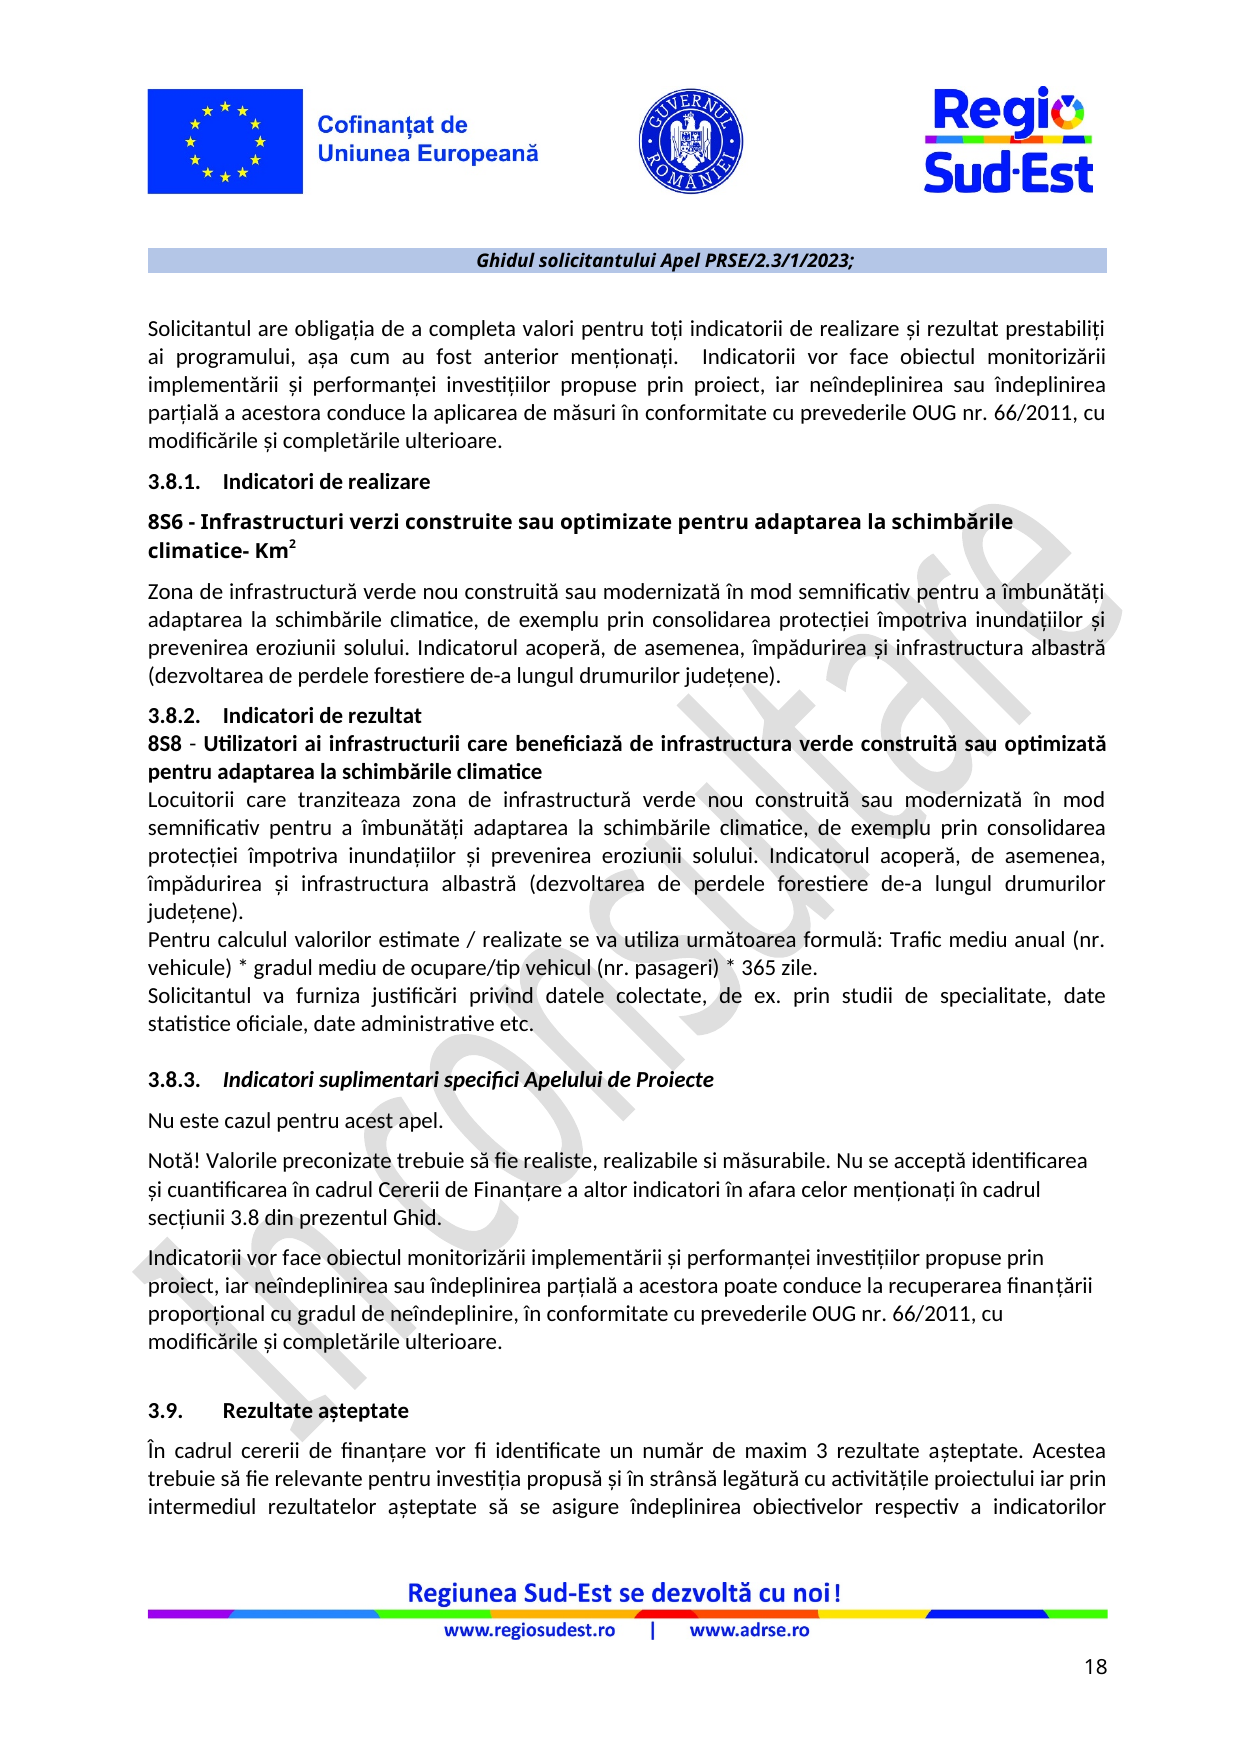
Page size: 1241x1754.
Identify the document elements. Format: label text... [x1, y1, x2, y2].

text Pentru calculul valorilor estimate / realizate se va utiliza următoarea formulă: Trafic mediu anual (nr. vehicule) * gradul mediu de ocupare/tip vehicul (nr. pasageri) * 365 zile. [148, 926, 1107, 982]
text Solicitantul are obligația de a completa valori pentru toți indicatorii de realizare și rezultat prestabiliți ai programului, așa cum au fost anterior menționați. Indicatorii vor face obiectul monitorizării implementării și performanței investițiilor propuse prin proiect, iar neîndeplinirea sau îndeplinirea parțială a acestora conduce la aplicarea de măsuri în conformitate cu prevederile OUG nr. 66/2011, cu modificările şi completările ulterioare. [148, 314, 1107, 454]
list Solicitantul va furniza justificări privind datele colectate, de ex. prin studii de specialitate, date statistice oficiale, date administrative etc. [148, 982, 1107, 1038]
subtitle Indicatori de rezultat [148, 701, 1107, 729]
subtitle Rezultate așteptate [148, 1396, 1107, 1424]
picture [147, 86, 1093, 195]
subtitle Indicatori suplimentari specifici Apelului de Proiecte [148, 1066, 1107, 1094]
text Notă! Valorile preconizate trebuie să fie realiste, realizabile si măsurabile. Nu se acceptă identificarea și cuantificarea în cadrul Cererii de Finanțare a altor indicatori în afara celor menționați în cadrul secțiunii 3.8 din prezentul Ghid. [148, 1147, 1107, 1231]
text Nu este cazul pentru acest apel. [148, 1106, 1107, 1134]
text Locuitorii care tranziteaza zona de infrastructură verde nou construită sau modernizată în mod semnificativ pentru a îmbunătăți adaptarea la schimbările climatice, de exemplu prin consolidarea protecției împotriva inundațiilor și prevenirea eroziunii solului. Indicatorul acoperă, de asemenea, împădurirea și infrastructura albastră (dezvoltarea de perdele forestiere de-a lungul drumurilor județene). [148, 785, 1107, 926]
subtitle Indicatori de realizare [148, 467, 1107, 495]
text Indicatorii vor face obiectul monitorizării implementării și performanței investițiilor propuse prin proiect, iar neîndeplinirea sau îndeplinirea parțială a acestora poate conduce la recuperarea finanţării proporţional cu gradul de neîndeplinire, în conformitate cu prevederile OUG nr. 66/2011, cu modificările şi completările ulterioare. [148, 1243, 1107, 1355]
picture [147, 1582, 1108, 1640]
text 8S8 - Utilizatori ai infrastructurii care beneficiază de infrastructura verde construită sau optimizată pentru adaptarea la schimbările climatice [148, 729, 1107, 785]
text Zona de infrastructură verde nou construită sau modernizată în mod semnificativ pentru a îmbunătăți adaptarea la schimbările climatice, de exemplu prin consolidarea protecției împotriva inundațiilor și prevenirea eroziunii solului. Indicatorul acoperă, de asemenea, împădurirea și infrastructura albastră (dezvoltarea de perdele forestiere de-a lungul drumurilor județene). [148, 577, 1107, 689]
text 8S6 - Infrastructuri verzi construite sau optimizate pentru adaptarea la schimbările climatice- Km2 [148, 507, 1107, 564]
